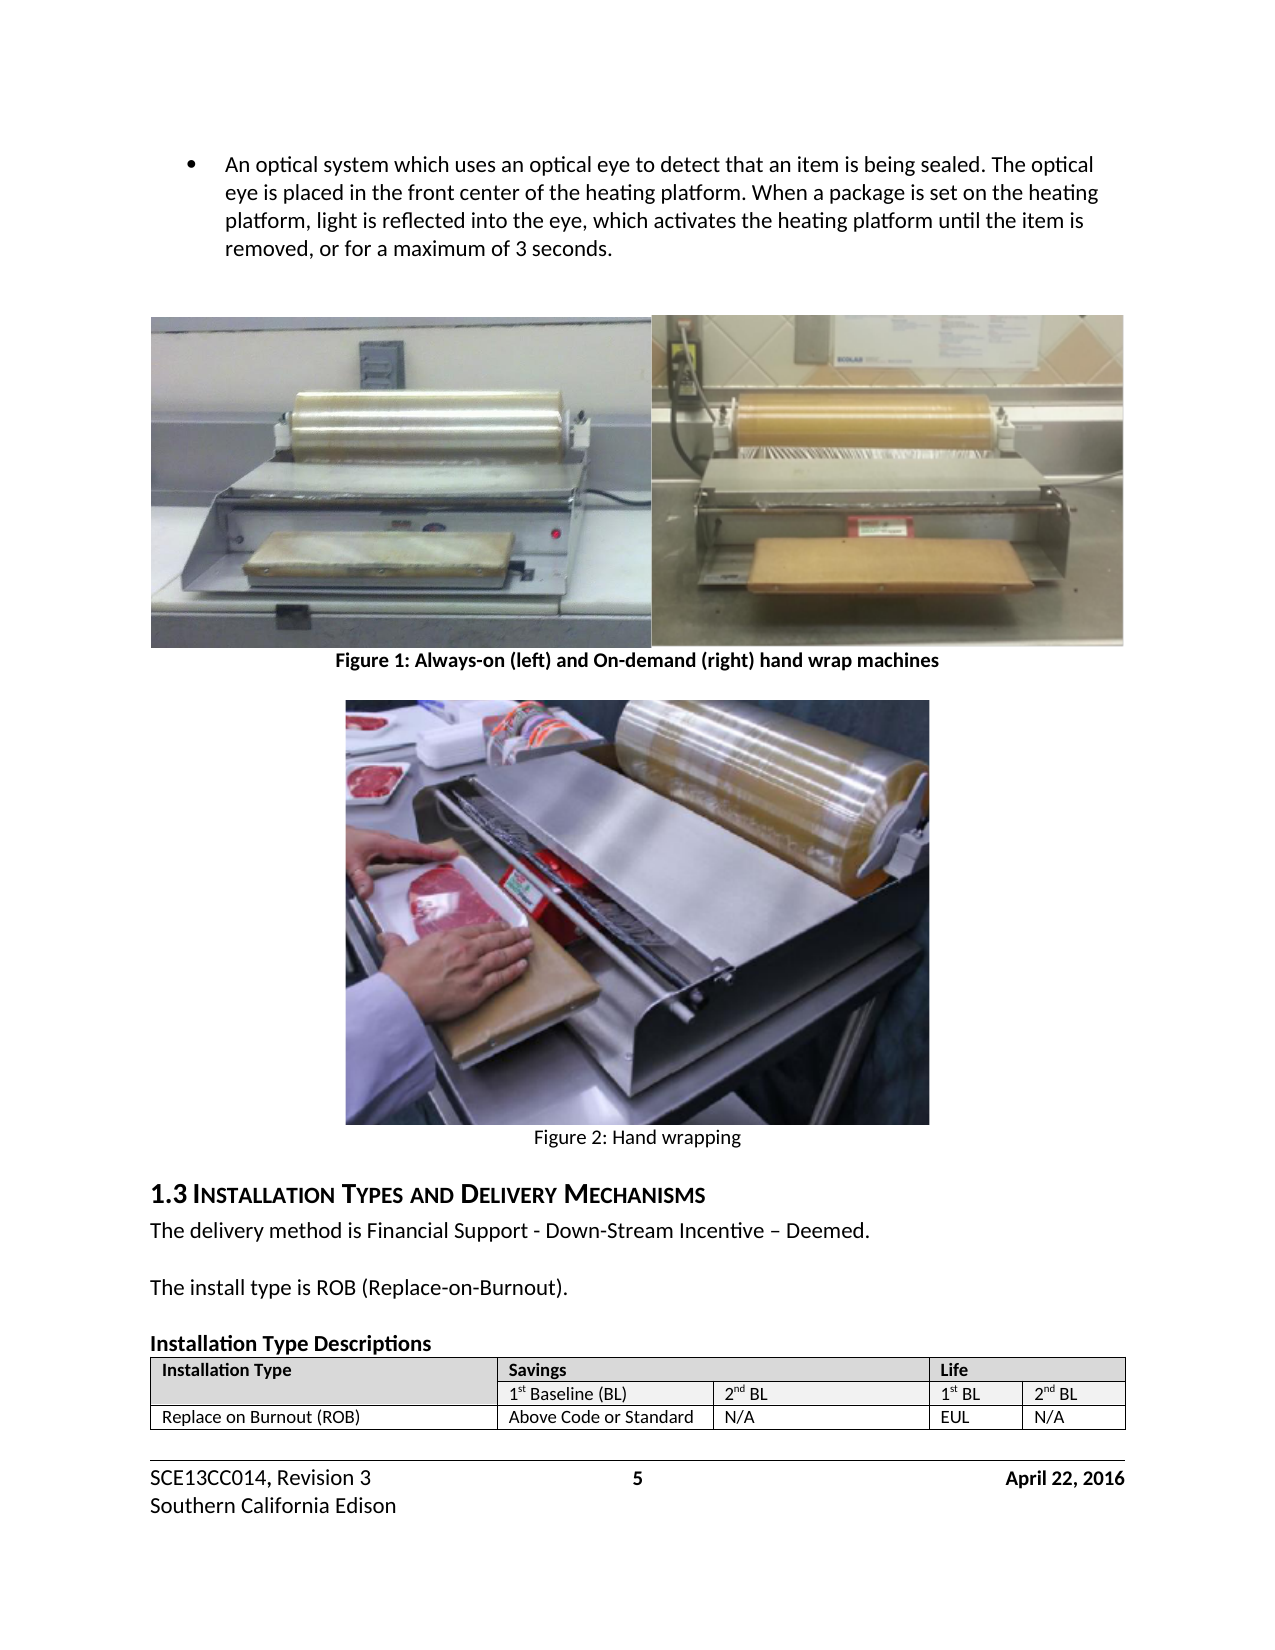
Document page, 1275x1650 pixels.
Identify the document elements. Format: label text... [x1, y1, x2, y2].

table_cell N/A [1023, 1406, 1125, 1428]
text Installation Type Descriptions [150, 1329, 1125, 1357]
table_cell EUL [930, 1406, 1022, 1428]
table_cell Replace on Burnout (ROB) [151, 1406, 497, 1428]
picture [151, 315, 1124, 648]
table_cell 2nd BL [1023, 1382, 1125, 1404]
table_header Installation Type [151, 1358, 497, 1404]
list An optical system which uses an optical eye to detect that an item is being sealed. The optical eye is placed in the front center of the heating platform. When a package is set on the heating platform, light is reflected into the eye, which activates the heating platform until the item is removed, or for a maximum of 3 seconds. [187, 150, 1125, 262]
table_cell 1st BL [930, 1382, 1022, 1404]
table_cell N/A [714, 1406, 929, 1428]
text The delivery method is Financial Support - Down-Stream Incentive – Deemed. [150, 1217, 1125, 1244]
subtitle Installation Types and Delivery Mechanisms [150, 1175, 1125, 1210]
table_header Life [930, 1358, 1125, 1381]
table_cell 2nd BL [714, 1382, 929, 1404]
table_cell 1st Baseline (BL) [498, 1382, 713, 1404]
table_header Savings [498, 1358, 929, 1381]
table_cell Above Code or Standard [498, 1406, 713, 1428]
text The install type is ROB (Replace-on-Burnout). [150, 1273, 1125, 1301]
text Figure 2: Hand wrapping [150, 1124, 1125, 1150]
